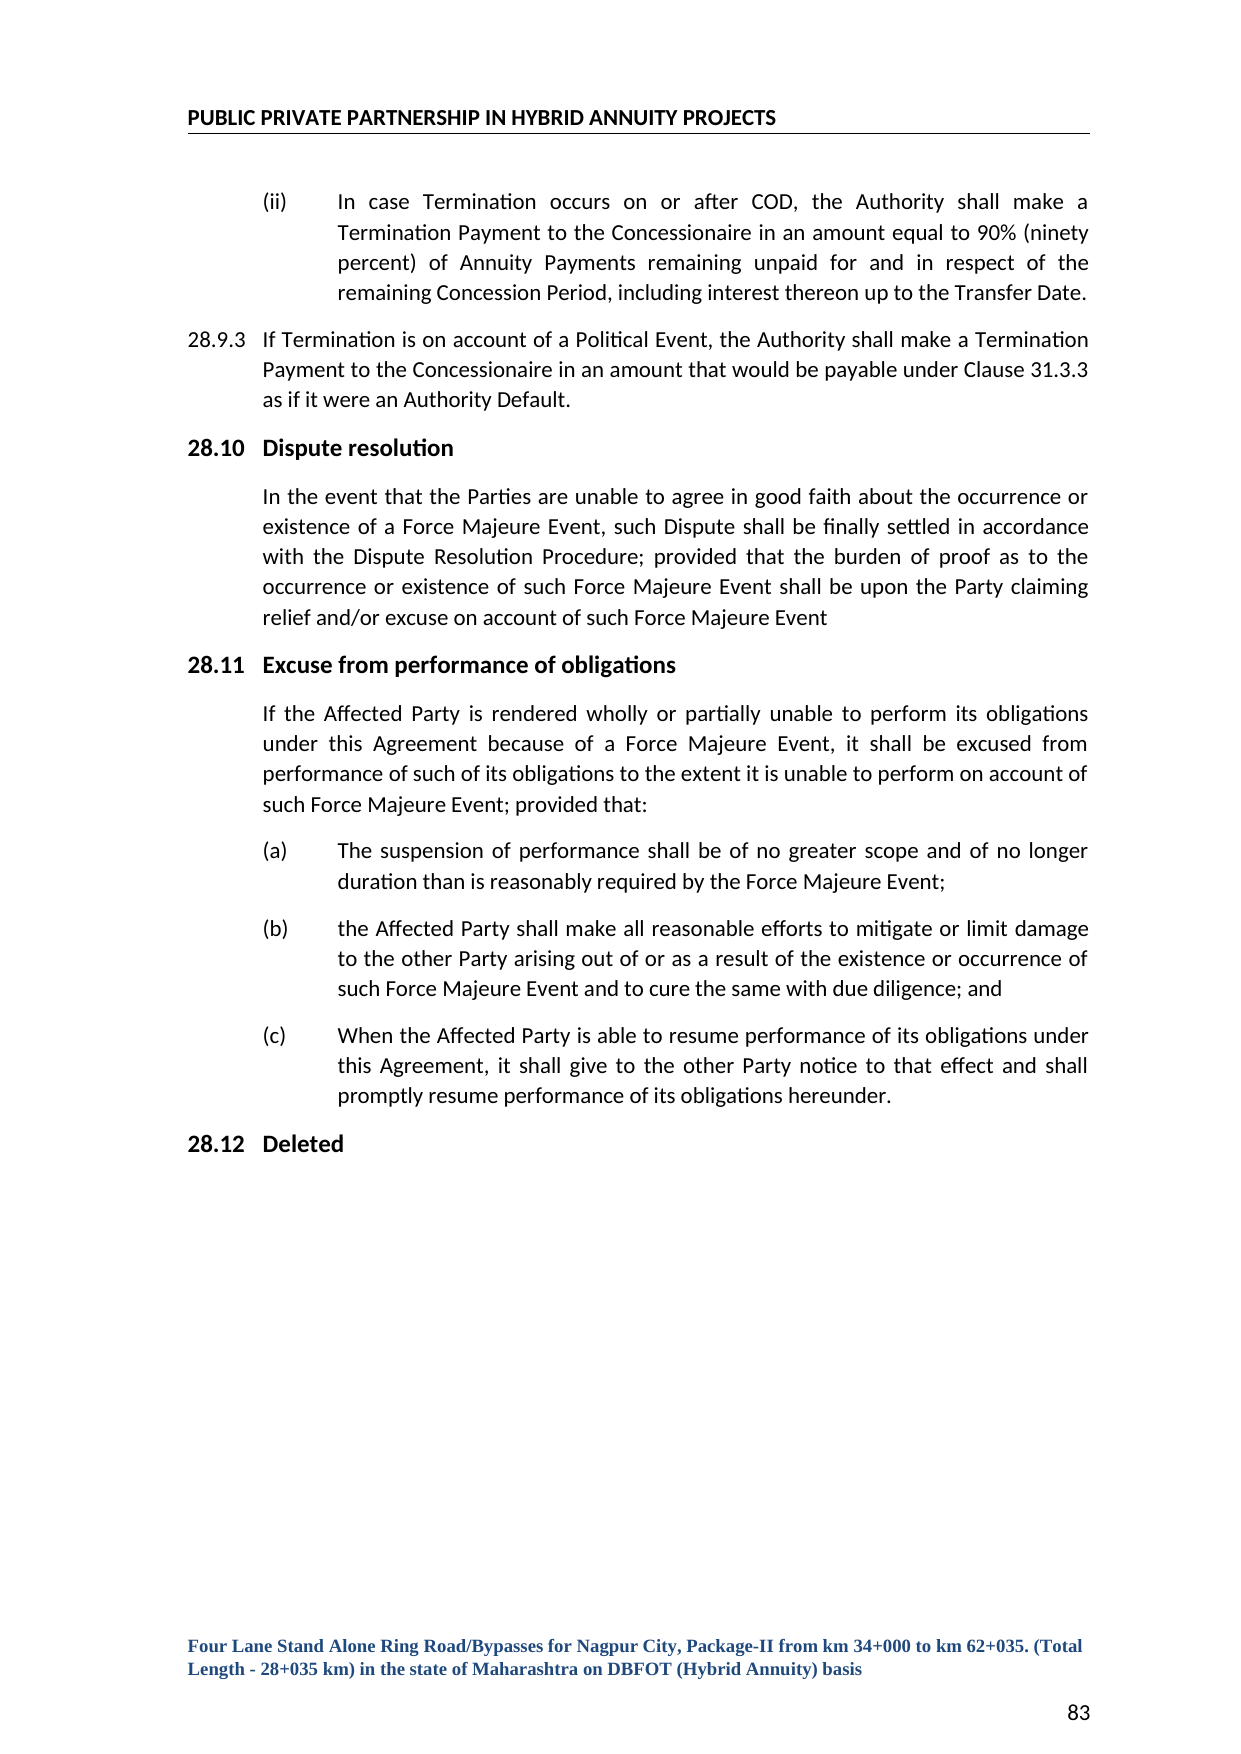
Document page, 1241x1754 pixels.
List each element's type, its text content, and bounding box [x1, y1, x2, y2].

text 28.9.3 If Termination is on account of a Political Event, the Authority shall make a Termination Payment to the Concessionaire in an amount that would be payable under Clause 31.3.3 as if it were an Authority Default. [187, 325, 1090, 413]
text (b) the Affected Party shall make all reasonable efforts to mitigate or limit damage to the other Party arising out of or as a result of the existence or occurrence of such Force Majeure Event and to cure the same with due diligence; and [262, 914, 1090, 1002]
text 28.10 Dispute resolution [187, 432, 1090, 463]
text 28.11 Excuse from performance of obligations [187, 649, 1090, 680]
text (a) The suspension of performance shall be of no greater scope and of no longer duration than is reasonably required by the Force Majeure Event; [262, 837, 1090, 895]
text (c) When the Affected Party is able to resume performance of its obligations under this Agreement, it shall give to the other Party notice to that effect and shall promptly resume performance of its obligations hereunder. [262, 1021, 1090, 1109]
text In the event that the Parties are unable to agree in good faith about the occurrence or existence of a Force Majeure Event, such Dispute shall be finally settled in accordance with the Dispute Resolution Procedure; provided that the burden of proof as to the occurrence or existence of such Force Majeure Event shall be upon the Party claiming relief and/or excuse on account of such Force Majeure Event [262, 482, 1090, 631]
text (ii) In case Termination occurs on or after COD, the Authority shall make a Termination Payment to the Concessionaire in an amount equal to 90% (ninety percent) of Annuity Payments remaining unpaid for and in respect of the remaining Concession Period, including interest thereon up to the Transfer Date. [262, 187, 1090, 306]
text 28.12 Deleted [187, 1128, 1090, 1159]
text If the Affected Party is rendered wholly or partially unable to perform its obligations under this Agreement because of a Force Majeure Event, it shall be excused from performance of such of its obligations to the extent it is unable to perform on account of such Force Majeure Event; provided that: [262, 699, 1090, 818]
